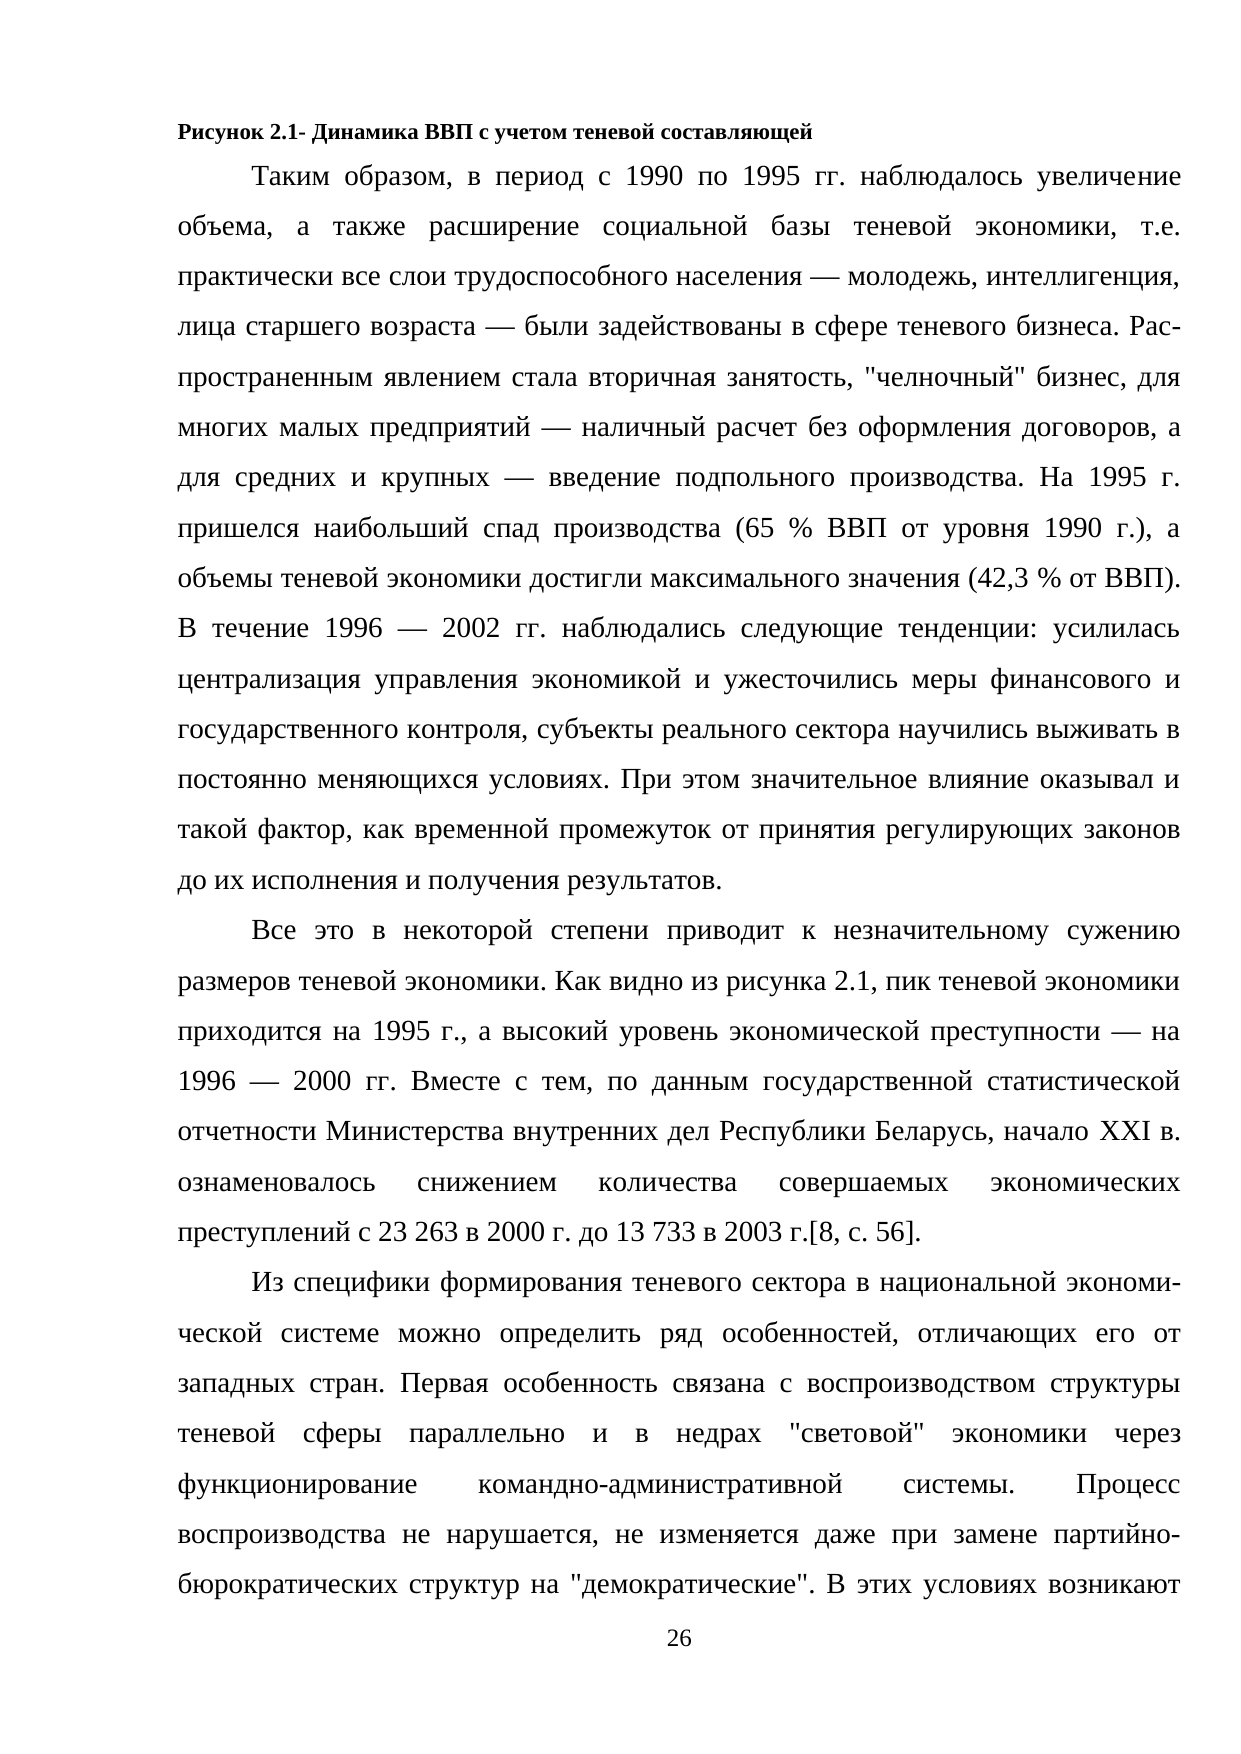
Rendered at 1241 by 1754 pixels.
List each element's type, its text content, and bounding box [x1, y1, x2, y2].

text Все это в некоторой степени приводит к незначительному сужению размеров теневой экономики. Как видно из рисунка 2.1, пик теневой экономики приходится на ., а высокий уровень экономической преступности — на 1996 — 2000 гг. Вместе с тем, по данным государственной статистической отчетности Министерства внутренних дел Республики Беларусь, начало XXI в. ознаменовалось снижением количества совершаемых экономических преступлений с 23 263 в . до 13 733 в .[8, c. 56]. [177, 912, 1181, 1248]
text Таким образом, в период с 1990 по 1995 гг. наблюдалось увеличение объема, а также расширение социальной базы теневой экономики, т.е. практически все слои трудоспособного населения — молодежь, интеллигенция, лица старшего возраста — были задействованы в сфере теневого бизнеса. Распространенным явлением стала вторичная занятость, "челночный" бизнес, для многих малых предприятий — наличный расчет без оформления договоров, а для средних и крупных — введение подпольного производства. На . пришелся наибольший спад производства (65 % ВВП от уровня .), а объемы теневой экономики достигли максимального значения (42,3 % от ВВП). В течение 1996 — 2002 гг. наблюдались следующие тенденции: усилилась централизация управления экономикой и ужесточились меры финансового и государственного контроля, субъекты реального сектора научились выживать в постоянно меняющихся условиях. При этом значительное влияние оказывал и такой фактор, как временной промежуток от принятия регулирующих законов до их исполнения и получения результатов. [177, 158, 1181, 896]
text Рисунок 2.1- Динамика ВВП с учетом теневой составляющей [177, 118, 1181, 144]
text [177, 1264, 1181, 1600]
